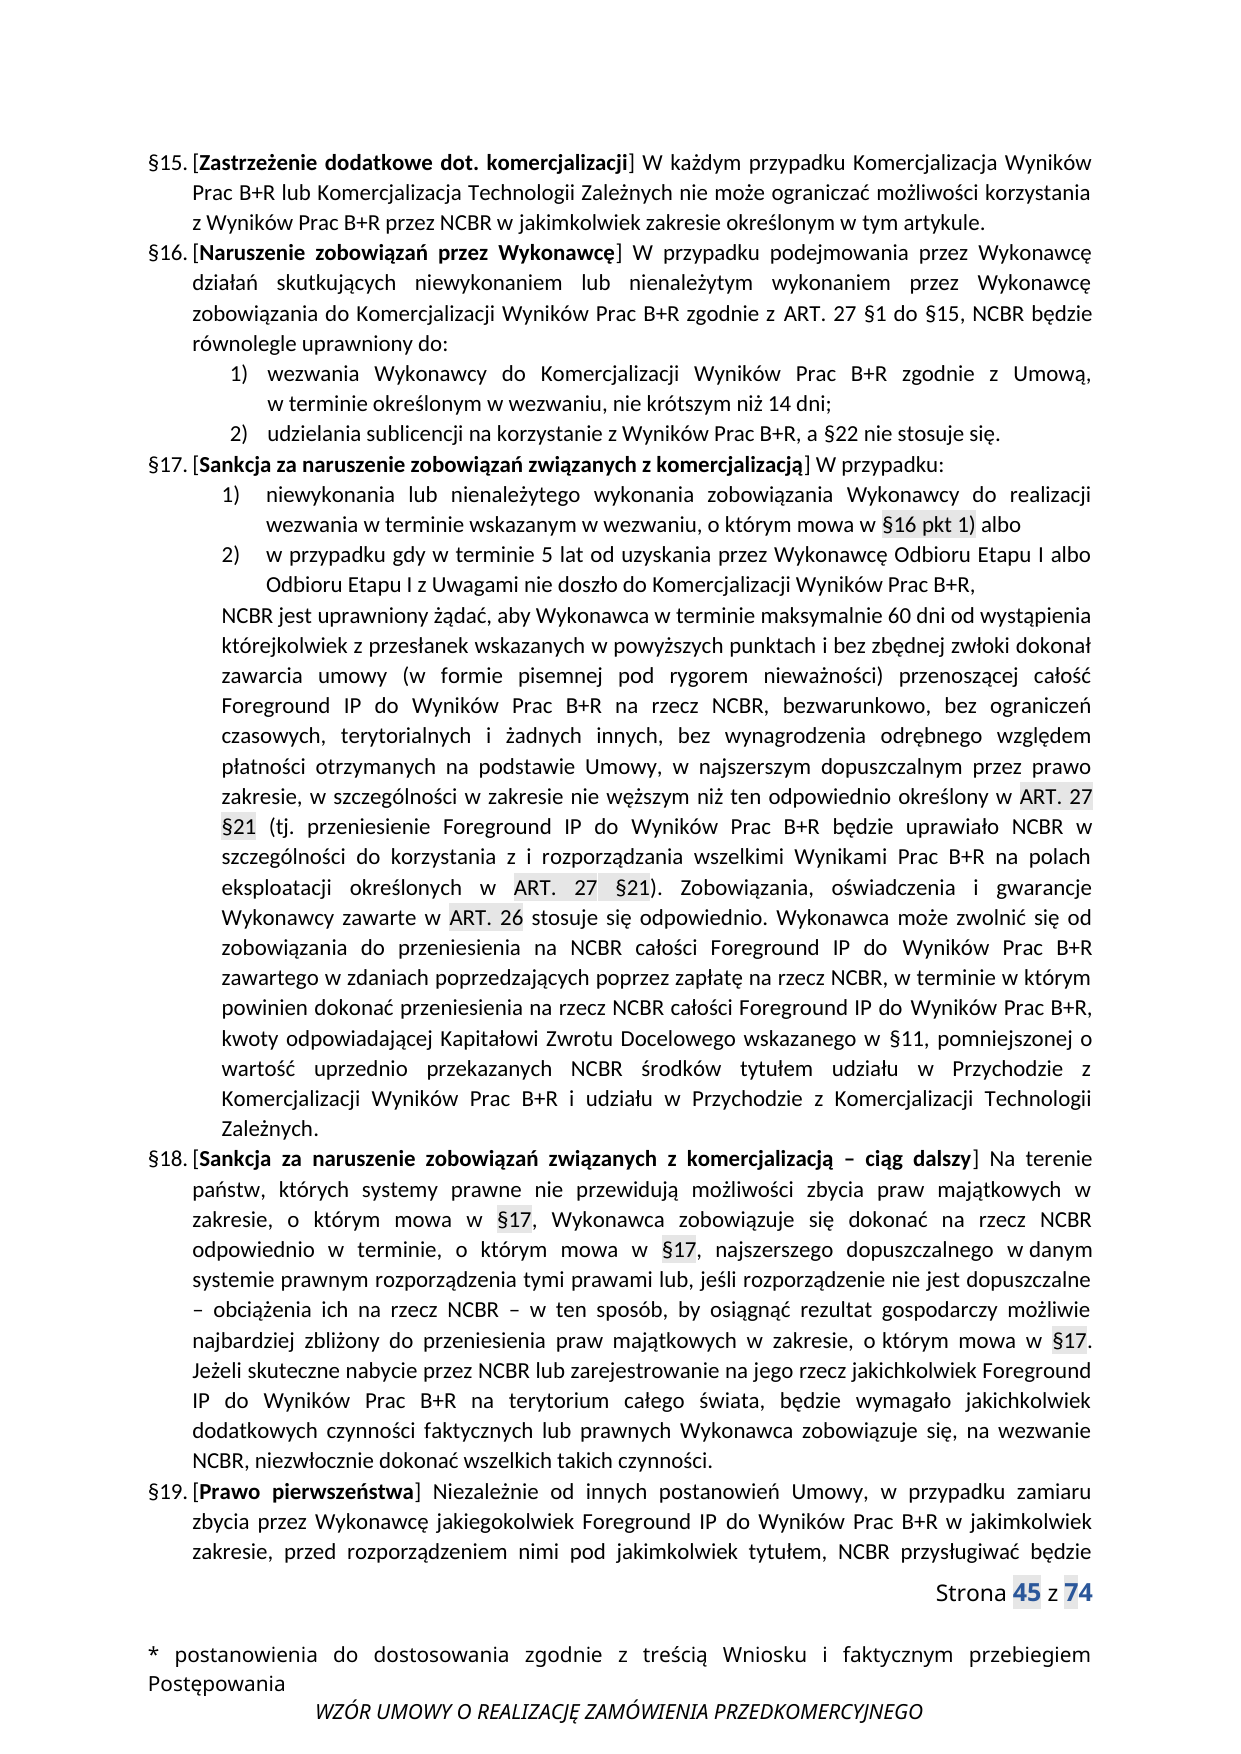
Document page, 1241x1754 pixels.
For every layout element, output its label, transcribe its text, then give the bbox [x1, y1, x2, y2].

list wezwania Wykonawcy do Komercjalizacji Wyników Prac B+R zgodnie z Umową, w terminie określonym w wezwaniu, nie krótszym niż 14 dni; [229, 359, 1093, 417]
list [Sankcja za naruszenie zobowiązań związanych z komercjalizacją] W przypadku: [148, 450, 1093, 478]
list [Sankcja za naruszenie zobowiązań związanych z komercjalizacją – ciąg dalszy] Na terenie państw, których systemy prawne nie przewidują możliwości zbycia praw majątkowych w zakresie, o którym mowa w §17, Wykonawca zobowiązuje się dokonać na rzecz NCBR odpowiednio w terminie, o którym mowa w §17, najszerszego dopuszczalnego w danym systemie prawnym rozporządzenia tymi prawami lub, jeśli rozporządzenie nie jest dopuszczalne – obciążenia ich na rzecz NCBR – w ten sposób, by osiągnąć rezultat gospodarczy możliwie najbardziej zbliżony do przeniesienia praw majątkowych w zakresie, o którym mowa w §17. Jeżeli skuteczne nabycie przez NCBR lub zarejestrowanie na jego rzecz jakichkolwiek Foreground IP do Wyników Prac B+R na terytorium całego świata, będzie wymagało jakichkolwiek dodatkowych czynności faktycznych lub prawnych Wykonawca zobowiązuje się, na wezwanie NCBR, niezwłocznie dokonać wszelkich takich czynności. [148, 1144, 1093, 1474]
list NCBR jest uprawniony żądać, aby Wykonawca w terminie maksymalnie 60 dni od wystąpienia którejkolwiek z przesłanek wskazanych w powyższych punktach i bez zbędnej zwłoki dokonał zawarcia umowy (w formie pisemnej pod rygorem nieważności) przenoszącej całość Foreground IP do Wyników Prac B+R na rzecz NCBR, bezwarunkowo, bez ograniczeń czasowych, terytorialnych i żadnych innych, bez wynagrodzenia odrębnego względem płatności otrzymanych na podstawie Umowy, w najszerszym dopuszczalnym przez prawo zakresie, w szczególności w zakresie nie węższym niż ten odpowiednio określony w ART. 27 §21 (tj. przeniesienie Foreground IP do Wyników Prac B+R będzie uprawiało NCBR w szczególności do korzystania z i rozporządzania wszelkimi Wynikami Prac B+R na polach eksploatacji określonych w ART. 27 §21). Zobowiązania, oświadczenia i gwarancje Wykonawcy zawarte w ART. 26 stosuje się odpowiednio. Wykonawca może zwolnić się od zobowiązania do przeniesienia na NCBR całości Foreground IP do Wyników Prac B+R zawartego w zdaniach poprzedzających poprzez zapłatę na rzecz NCBR, w terminie w którym powinien dokonać przeniesienia na rzecz NCBR całości Foreground IP do Wyników Prac B+R, kwoty odpowiadającej Kapitałowi Zwrotu Docelowego wskazanego w §11, pomniejszonej o wartość uprzednio przekazanych NCBR środków tytułem udziału w Przychodzie z Komercjalizacji Wyników Prac B+R i udziału w Przychodzie z Komercjalizacji Technologii Zależnych. [221, 601, 1093, 1142]
list w przypadku gdy w terminie 5 lat od uzyskania przez Wykonawcę Odbioru Etapu I albo Odbioru Etapu I z Uwagami nie doszło do Komercjalizacji Wyników Prac B+R, [221, 540, 1093, 598]
list niewykonania lub nienależytego wykonania zobowiązania Wykonawcy do realizacji wezwania w terminie wskazanym w wezwaniu, o którym mowa w §16 pkt 1) albo [221, 480, 1093, 538]
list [148, 1477, 1093, 1565]
list udzielania sublicencji na korzystanie z Wyników Prac B+R, a §22 nie stosuje się. [229, 419, 1093, 447]
list [Naruszenie zobowiązań przez Wykonawcę] W przypadku podejmowania przez Wykonawcę działań skutkujących niewykonaniem lub nienależytym wykonaniem przez Wykonawcę zobowiązania do Komercjalizacji Wyników Prac B+R zgodnie z ART. 27 §1 do §15, NCBR będzie równolegle uprawniony do: [148, 238, 1093, 357]
list [Zastrzeżenie dodatkowe dot. komercjalizacji] W każdym przypadku Komercjalizacja Wyników Prac B+R lub Komercjalizacja Technologii Zależnych nie może ograniczać możliwości korzystania z Wyników Prac B+R przez NCBR w jakimkolwiek zakresie określonym w tym artykule. [148, 148, 1093, 236]
